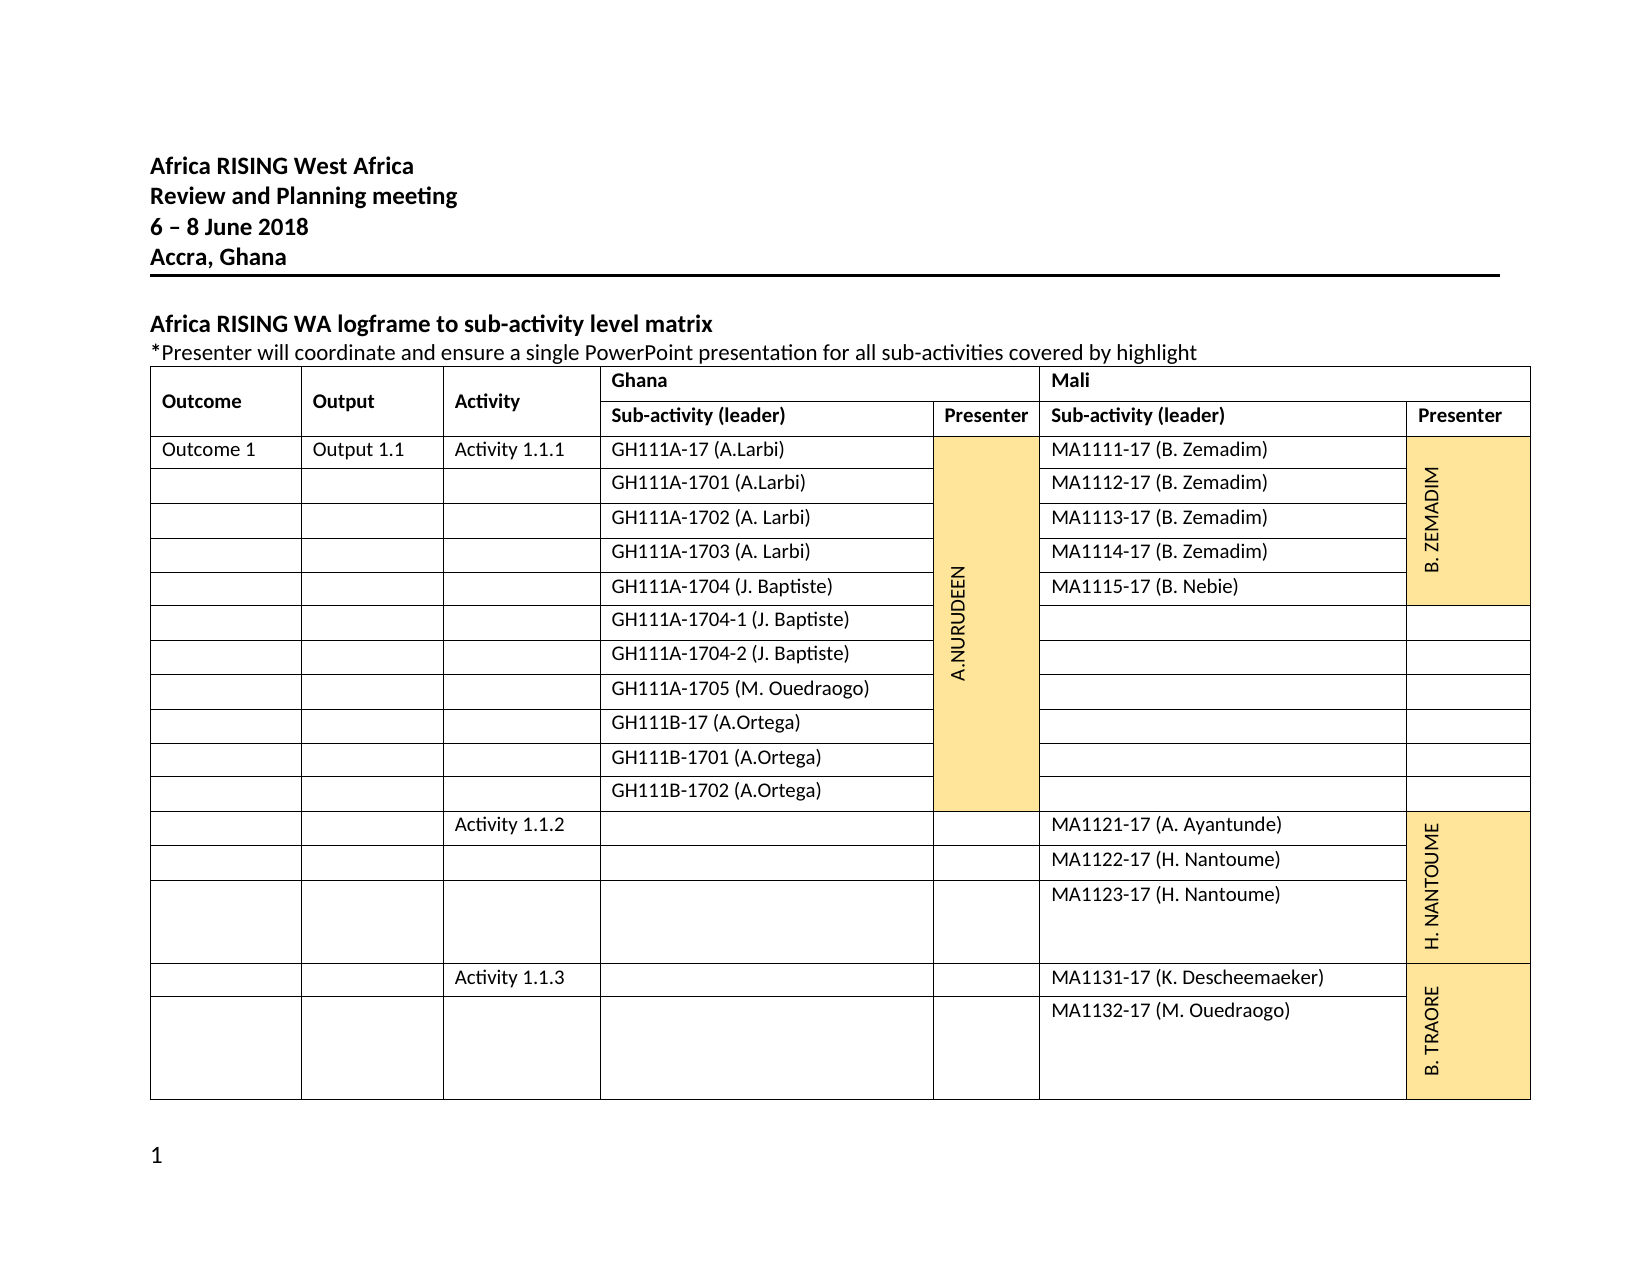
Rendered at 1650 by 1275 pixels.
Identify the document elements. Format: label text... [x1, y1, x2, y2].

table_cell [302, 881, 443, 963]
table_cell [444, 846, 600, 880]
table_cell GH111A-1702 (A. Larbi) [601, 504, 933, 537]
table_cell [302, 675, 443, 709]
table_cell [151, 777, 301, 811]
table_cell [601, 964, 933, 996]
table_cell [302, 641, 443, 674]
table_cell GH111A-1703 (A. Larbi) [601, 539, 933, 572]
table_cell MA1112-17 (B. Zemadim) [1040, 469, 1406, 503]
table_cell [444, 606, 600, 639]
table_cell GH111A-1705 (M. Ouedraogo) [601, 675, 933, 709]
table_cell GH111A-1704-1 (J. Baptiste) [601, 606, 933, 639]
text Africa RISING West Africa [150, 150, 1500, 181]
table_cell [1040, 675, 1406, 709]
table_cell GH111B-1702 (A.Ortega) [601, 777, 933, 811]
table_cell [151, 881, 301, 963]
table_cell MA1123-17 (H. Nantoume) [1040, 881, 1406, 963]
table_cell [302, 469, 443, 503]
table_cell [1040, 710, 1406, 743]
table_cell Presenter [1407, 402, 1530, 436]
table_cell Presenter [934, 402, 1039, 436]
table_cell [151, 641, 301, 674]
table_cell [302, 539, 443, 572]
table_cell [1040, 744, 1406, 776]
table_header Ghana [601, 367, 1039, 401]
table_cell [601, 997, 933, 1099]
table_cell [934, 997, 1039, 1099]
table_cell [151, 846, 301, 880]
table_cell Activity 1.1.2 [444, 812, 600, 845]
table_cell [934, 812, 1039, 845]
table_cell MA1122-17 (H. Nantoume) [1040, 846, 1406, 880]
table_cell [1040, 641, 1406, 674]
table_cell [444, 710, 600, 743]
table_cell [302, 606, 443, 639]
table_cell Activity 1.1.1 [444, 437, 600, 468]
table_cell [151, 997, 301, 1099]
table_cell [1040, 777, 1406, 811]
table_cell [444, 641, 600, 674]
table_cell [302, 964, 443, 996]
table_cell [151, 675, 301, 709]
table_cell Output 1.1 [302, 437, 443, 468]
table_cell [444, 777, 600, 811]
table_cell GH111A-17 (A.Larbi) [601, 437, 933, 468]
table_cell [151, 744, 301, 776]
table_cell [601, 881, 933, 963]
table_cell [934, 881, 1039, 963]
table_cell [934, 846, 1039, 880]
table_cell MA1132-17 (M. Ouedraogo) [1040, 997, 1406, 1099]
table_cell [302, 744, 443, 776]
table_cell [151, 964, 301, 996]
table_cell [302, 997, 443, 1099]
table_cell MA1121-17 (A. Ayantunde) [1040, 812, 1406, 845]
table_cell [151, 812, 301, 845]
table_cell [302, 573, 443, 605]
table_cell MA1115-17 (B. Nebie) [1040, 573, 1406, 605]
table_header Mali [1040, 367, 1530, 401]
text 6 – 8 June 2018 [150, 211, 1500, 242]
table_cell [151, 539, 301, 572]
table_cell [1407, 710, 1530, 743]
table_cell B. ZEMADIM [1407, 437, 1530, 605]
table_cell MA1113-17 (B. Zemadim) [1040, 504, 1406, 537]
table_cell GH111A-1704 (J. Baptiste) [601, 573, 933, 605]
table_cell [444, 744, 600, 776]
table_cell [1407, 744, 1530, 776]
table_cell [302, 812, 443, 845]
table_header Outcome [151, 367, 301, 436]
table_cell GH111A-1704-2 (J. Baptiste) [601, 641, 933, 674]
table_header Output [302, 367, 443, 436]
table_cell [444, 997, 600, 1099]
table_cell Sub-activity (leader) [1040, 402, 1406, 436]
table_cell [302, 504, 443, 537]
table_cell [1040, 606, 1406, 639]
table_cell [151, 573, 301, 605]
table_header Activity [444, 367, 600, 436]
table_cell [1407, 777, 1530, 811]
table_cell [444, 573, 600, 605]
table_cell [444, 881, 600, 963]
table_cell H. NANTOUME [1407, 812, 1530, 963]
table_cell [601, 812, 933, 845]
table_cell [1407, 675, 1530, 709]
table_cell Sub-activity (leader) [601, 402, 933, 436]
table_cell [151, 606, 301, 639]
table_cell [601, 846, 933, 880]
table_cell [1407, 641, 1530, 674]
table_cell GH111B-1701 (A.Ortega) [601, 744, 933, 776]
table_cell [1407, 606, 1530, 639]
text *Presenter will coordinate and ensure a single PowerPoint presentation for all sub-activities covered by highlight [150, 338, 1500, 366]
table_cell GH111B-17 (A.Ortega) [601, 710, 933, 743]
table_cell MA1131-17 (K. Descheemaeker) [1040, 964, 1406, 996]
table_cell GH111A-1701 (A.Larbi) [601, 469, 933, 503]
table_cell MA1114-17 (B. Zemadim) [1040, 539, 1406, 572]
table_cell Activity 1.1.3 [444, 964, 600, 996]
table_cell [444, 469, 600, 503]
table_cell A.NURUDEEN [934, 437, 1039, 811]
table_cell [444, 675, 600, 709]
text Review and Planning meeting [150, 181, 1500, 211]
table_cell [302, 846, 443, 880]
table_cell B. TRAORE [1407, 964, 1530, 1099]
table_cell [444, 504, 600, 537]
table_cell [444, 539, 600, 572]
table_cell [302, 777, 443, 811]
table_cell Outcome 1 [151, 437, 301, 468]
table_cell MA1111-17 (B. Zemadim) [1040, 437, 1406, 468]
text Africa RISING WA logframe to sub-activity level matrix [150, 308, 1500, 338]
table_cell [151, 504, 301, 537]
table_cell [302, 710, 443, 743]
text Accra, Ghana [150, 242, 1500, 274]
table_cell [151, 469, 301, 503]
table_cell [934, 964, 1039, 996]
table_cell [151, 710, 301, 743]
